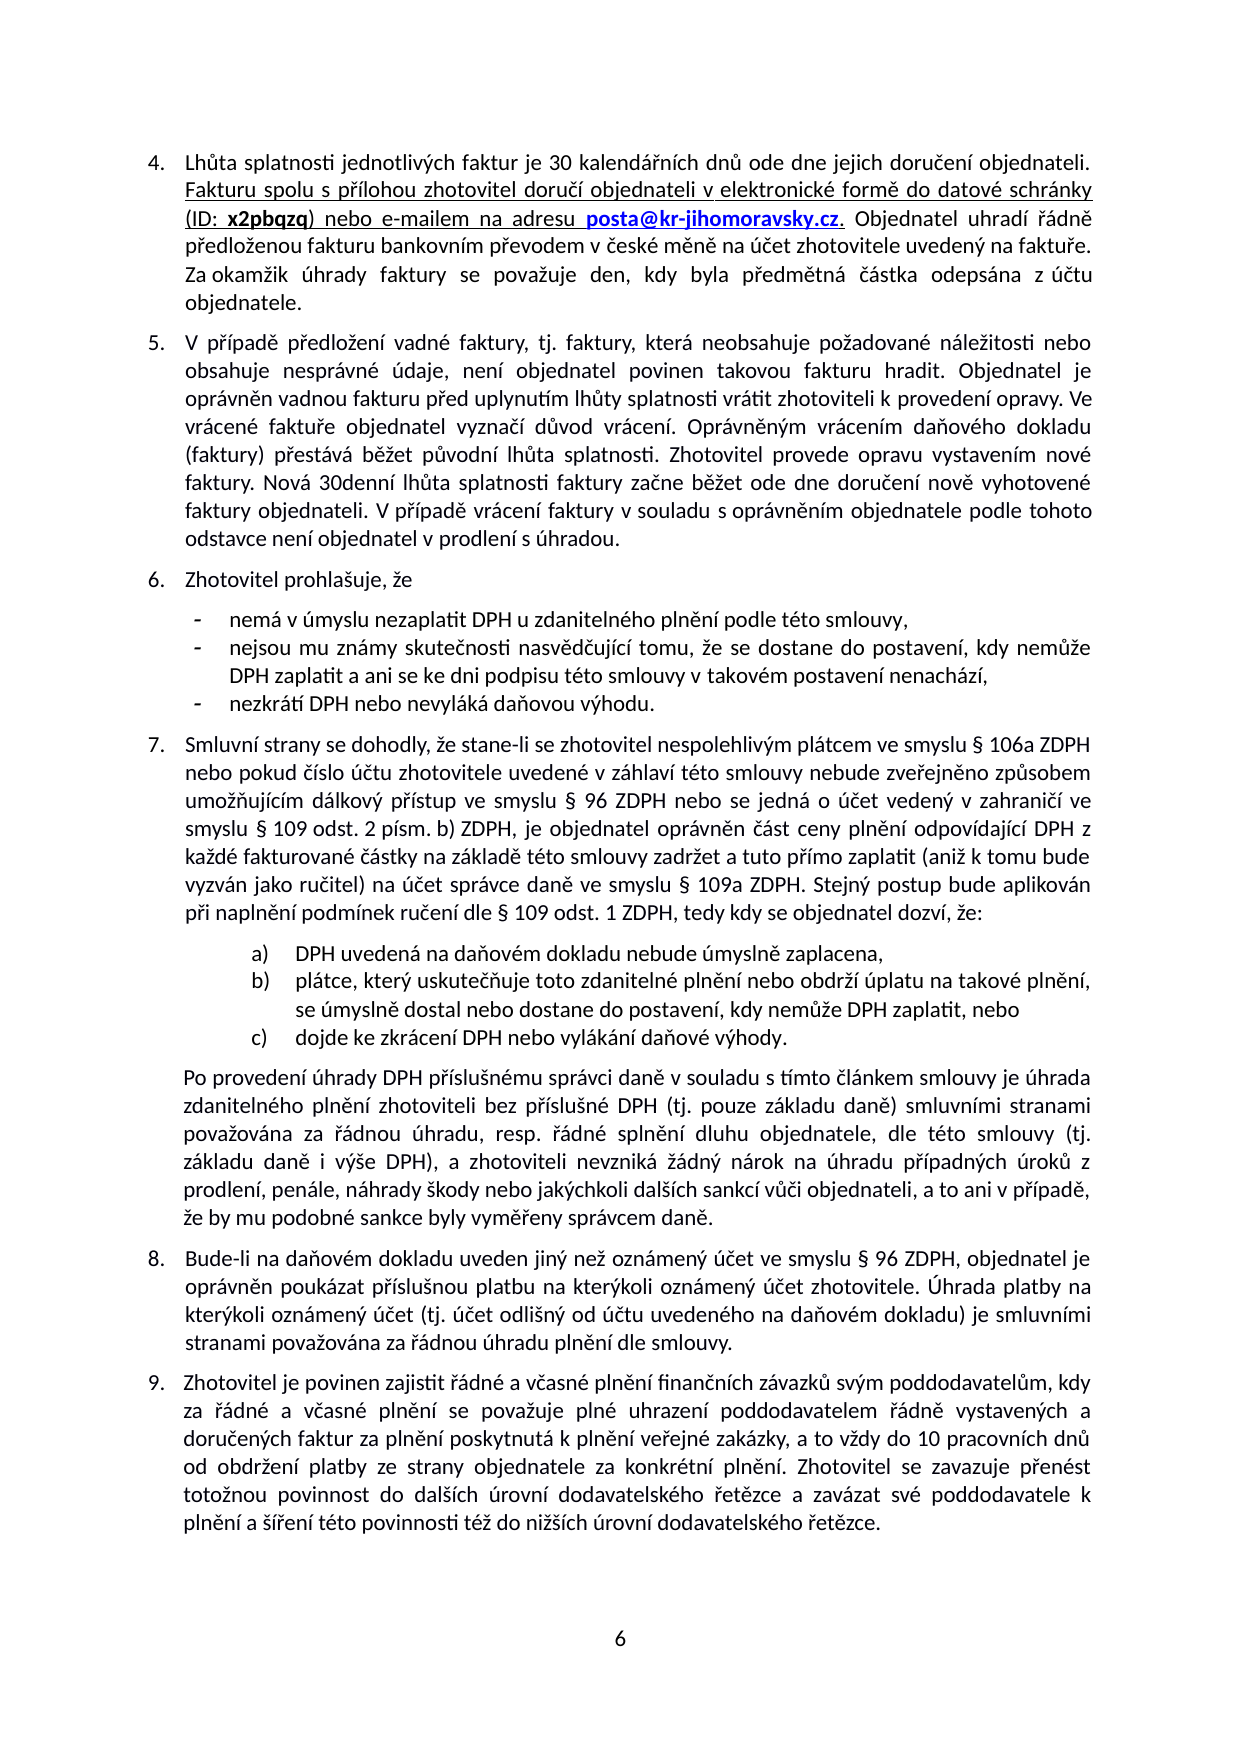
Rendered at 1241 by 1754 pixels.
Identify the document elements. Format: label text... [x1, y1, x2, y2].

list nejsou mu známy skutečnosti nasvědčující tomu, že se dostane do postavení, kdy nemůže DPH zaplatit a ani se ke dni podpisu této smlouvy v takovém postavení nenachází, [192, 633, 1093, 689]
list Bude-li na daňovém dokladu uveden jiný než oznámený účet ve smyslu § 96 ZDPH, objednatel je oprávněn poukázat příslušnou platbu na kterýkoli oznámený účet zhotovitele. Úhrada platby na kterýkoli oznámený účet (tj. účet odlišný od účtu uvedeného na daňovém dokladu) je smluvními stranami považována za řádnou úhradu plnění dle smlouvy. [148, 1244, 1093, 1356]
list Lhůta splatnosti jednotlivých faktur je 30 kalendářních dnů ode dne jejich doručení objednateli. Fakturu spolu s přílohou zhotovitel doručí objednateli v elektronické formě do datové schránky (ID: x2pbqzq) nebo e-mailem na adresu posta@kr-jihomoravsky.cz. Objednatel uhradí řádně předloženou fakturu bankovním převodem v české měně na účet zhotovitele uvedený na faktuře. Za okamžik úhrady faktury se považuje den, kdy byla předmětná částka odepsána z účtu objednatele. [148, 148, 1093, 316]
list dojde ke zkrácení DPH nebo vylákání daňové výhody. [251, 1023, 1093, 1051]
list Zhotovitel je povinen zajistit řádné a včasné plnění finančních závazků svým poddodavatelům, kdy za řádné a včasné plnění se považuje plné uhrazení poddodavatelem řádně vystavených a doručených faktur za plnění poskytnutá k plnění veřejné zakázky, a to vždy do 10 pracovních dnů od obdržení platby ze strany objednatele za konkrétní plnění. Zhotovitel se zavazuje přenést totožnou povinnost do dalších úrovní dodavatelského řetězce a zavázat své poddodavatele k plnění a šíření této povinnosti též do nižších úrovní dodavatelského řetězce. [148, 1368, 1093, 1537]
text Po provedení úhrady DPH příslušnému správci daně v souladu s tímto článkem smlouvy je úhrada zdanitelného plnění zhotoviteli bez příslušné DPH (tj. pouze základu daně) smluvními stranami považována za řádnou úhradu, resp. řádné splnění dluhu objednatele, dle této smlouvy (tj. základu daně i výše DPH), a zhotoviteli nevzniká žádný nárok na úhradu případných úroků z prodlení, penále, náhrady škody nebo jakýchkoli dalších sankcí vůči objednateli, a to ani v případě, že by mu podobné sankce byly vyměřeny správcem daně. [183, 1063, 1093, 1231]
list Smluvní strany se dohodly, že stane-li se zhotovitel nespolehlivým plátcem ve smyslu § 106a ZDPH nebo pokud číslo účtu zhotovitele uvedené v záhlaví této smlouvy nebude zveřejněno způsobem umožňujícím dálkový přístup ve smyslu § 96 ZDPH nebo se jedná o účet vedený v zahraničí ve smyslu § 109 odst. 2 písm. b) ZDPH, je objednatel oprávněn část ceny plnění odpovídající DPH z každé fakturované částky na základě této smlouvy zadržet a tuto přímo zaplatit (aniž k tomu bude vyzván jako ručitel) na účet správce daně ve smyslu § 109a ZDPH. Stejný postup bude aplikován při naplnění podmínek ručení dle § 109 odst. 1 ZDPH, tedy kdy se objednatel dozví, že: [148, 730, 1093, 926]
list V případě předložení vadné faktury, tj. faktury, která neobsahuje požadované náležitosti nebo obsahuje nesprávné údaje, není objednatel povinen takovou fakturu hradit. Objednatel je oprávněn vadnou fakturu před uplynutím lhůty splatnosti vrátit zhotoviteli k provedení opravy. Ve vrácené faktuře objednatel vyznačí důvod vrácení. Oprávněným vrácením daňového dokladu (faktury) přestává běžet původní lhůta splatnosti. Zhotovitel provede opravu vystavením nové faktury. Nová 30denní lhůta splatnosti faktury začne běžet ode dne doručení nově vyhotovené faktury objednateli. V případě vrácení faktury v souladu s oprávněním objednatele podle tohoto odstavce není objednatel v prodlení s úhradou. [148, 328, 1093, 552]
list nemá v úmyslu nezaplatit DPH u zdanitelného plnění podle této smlouvy, [192, 605, 1093, 633]
list Zhotovitel prohlašuje, že [148, 565, 1093, 593]
list plátce, který uskutečňuje toto zdanitelné plnění nebo obdrží úplatu na takové plnění, se úmyslně dostal nebo dostane do postavení, kdy nemůže DPH zaplatit, nebo [251, 967, 1093, 1023]
list DPH uvedená na daňovém dokladu nebude úmyslně zaplacena, [251, 939, 1093, 967]
list nezkrátí DPH nebo nevyláká daňovou výhodu. [192, 689, 1093, 717]
